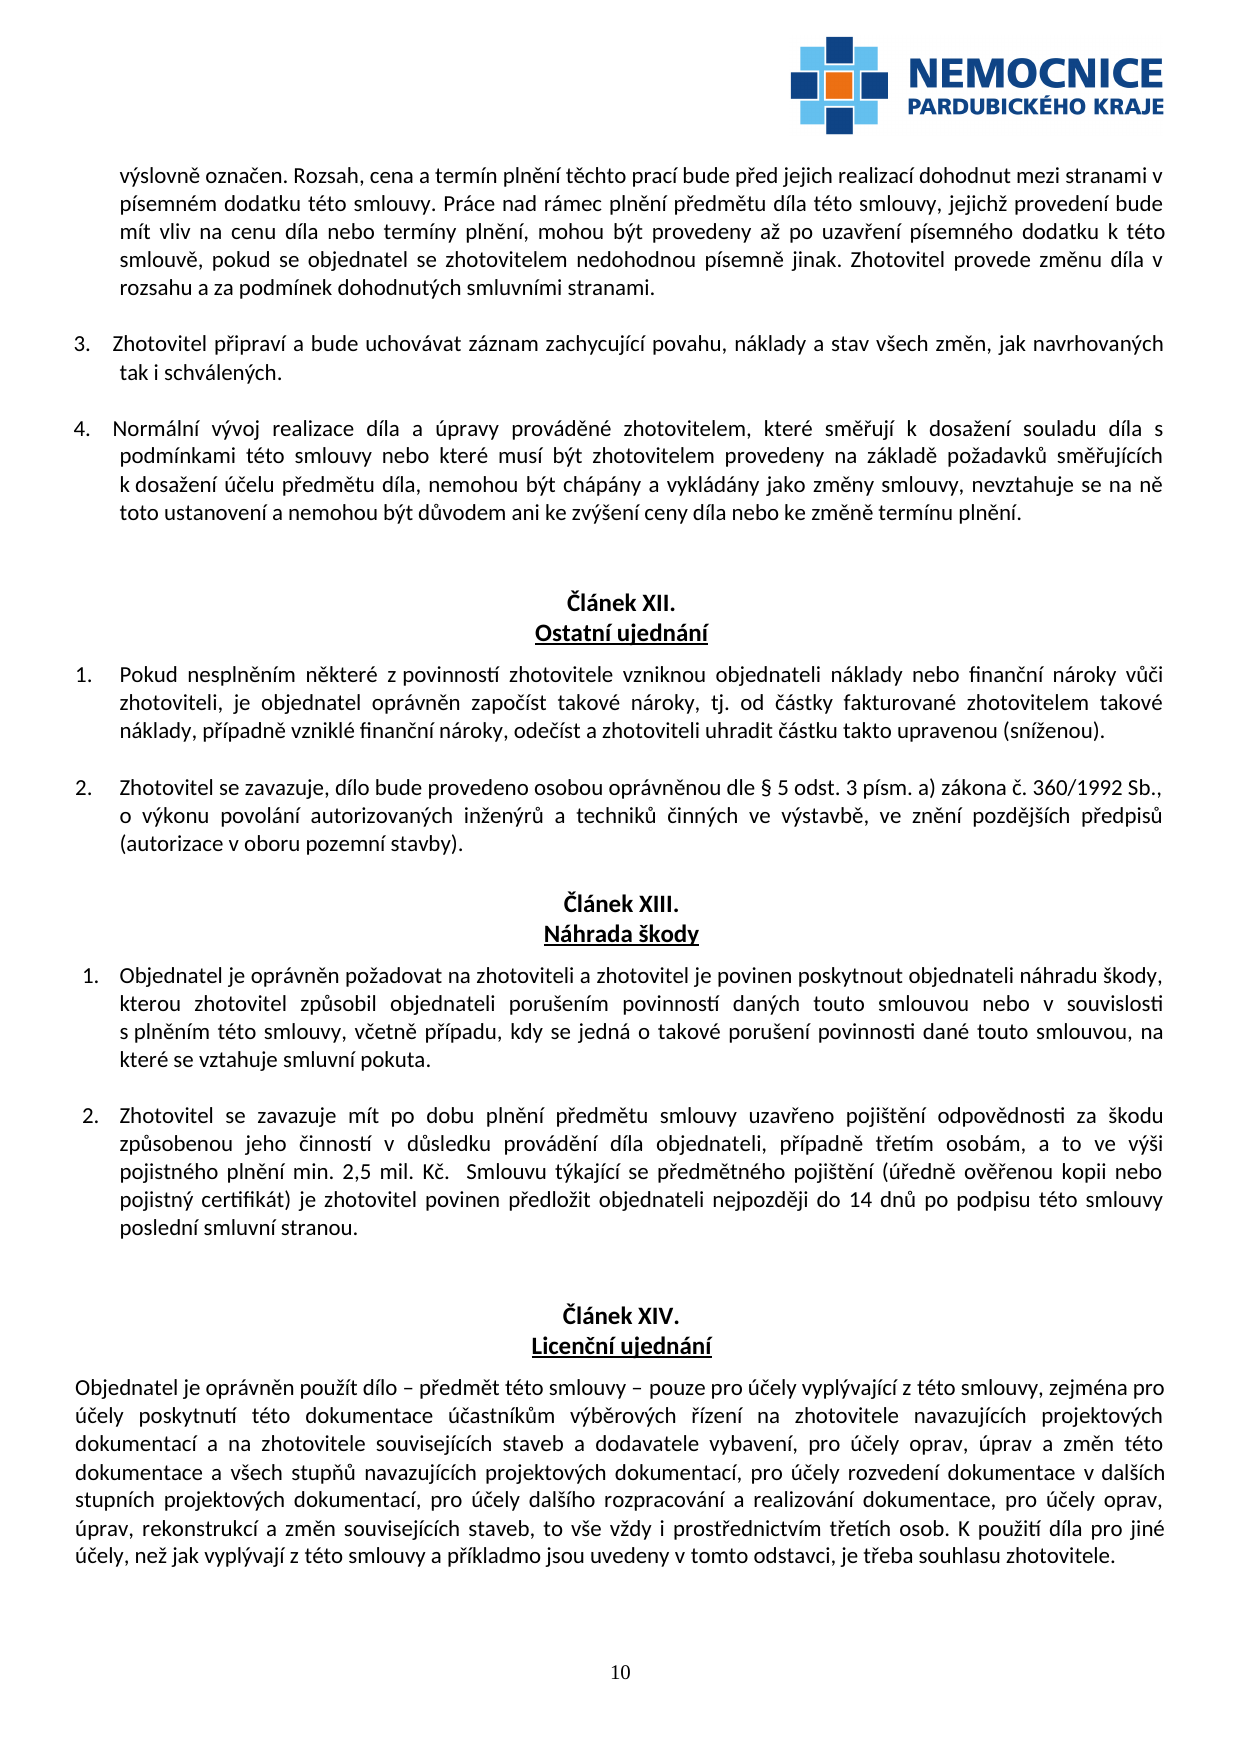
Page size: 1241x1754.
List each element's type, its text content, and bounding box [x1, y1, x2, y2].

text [119, 161, 1165, 302]
text Článek XIII. [75, 888, 1168, 918]
text Náhrada škody [75, 918, 1168, 949]
text 2. Zhotovitel se zavazuje, dílo bude provedeno osobou oprávněnou dle § 5 odst. 3 písm. a) zákona č. 360/1992 Sb., o výkonu povolání autorizovaných inženýrů a techniků činných ve výstavbě, ve znění pozdějších předpisů (autorizace v oboru pozemní stavby). [75, 773, 1165, 857]
text 3. Zhotovitel připraví a bude uchovávat záznam zachycující povahu, náklady a stav všech změn, jak navrhovaných tak i schválených. [73, 329, 1165, 386]
text 1. Pokud nesplněním některé z povinností zhotovitele vzniknou objednateli náklady nebo finanční nároky vůči zhotoviteli, je objednatel oprávněn započíst takové nároky, tj. od částky fakturované zhotovitelem takové náklady, případně vzniklé finanční nároky, odečíst a zhotoviteli uhradit částku takto upravenou (sníženou). [75, 660, 1165, 744]
list Zhotovitel se zavazuje mít po dobu plnění předmětu smlouvy uzavřeno pojištění odpovědnosti za škodu způsobenou jeho činností v důsledku provádění díla objednateli, případně třetím osobám, a to ve výši pojistného plnění min. 2,5 mil. Kč. Smlouvu týkající se předmětného pojištění (úředně ověřenou kopii nebo pojistný certifikát) je zhotovitel povinen předložit objednateli nejpozději do 14 dnů po podpisu této smlouvy poslední smluvní stranou. [82, 1101, 1165, 1241]
text 4. Normální vývoj realizace díla a úpravy prováděné zhotovitelem, které směřují k dosažení souladu díla s podmínkami této smlouvy nebo které musí být zhotovitelem provedeny na základě požadavků směřujících k dosažení účelu předmětu díla, nemohou být chápány a vykládány jako změny smlouvy, nevztahuje se na ně toto ustanovení a nemohou být důvodem ani ke zvýšení ceny díla nebo ke změně termínu plnění. [73, 414, 1165, 526]
text Objednatel je oprávněn použít dílo – předmět této smlouvy – pouze pro účely vyplývající z této smlouvy, zejména pro účely poskytnutí této dokumentace účastníkům výběrových řízení na zhotovitele navazujících projektových dokumentací a na zhotovitele souvisejících staveb a dodavatele vybavení, pro účely oprav, úprav a změn této dokumentace a všech stupňů navazujících projektových dokumentací, pro účely rozvedení dokumentace v dalších stupních projektových dokumentací, pro účely dalšího rozpracování a realizování dokumentace, pro účely oprav, úprav, rekonstrukcí a změn souvisejících staveb, to vše vždy i prostřednictvím třetích osob. K použití díla pro jiné účely, než jak vyplývají z této smlouvy a příkladmo jsou uvedeny v tomto odstavci, je třeba souhlasu zhotovitele. [75, 1373, 1165, 1570]
text Ostatní ujednání [75, 617, 1168, 648]
text Licenční ujednání [75, 1331, 1168, 1361]
text Článek XIV. [75, 1300, 1168, 1331]
picture [789, 35, 1164, 136]
text Článek XII. [75, 587, 1168, 617]
list Objednatel je oprávněn požadovat na zhotoviteli a zhotovitel je povinen poskytnout objednateli náhradu škody, kterou zhotovitel způsobil objednateli porušením povinností daných touto smlouvou nebo v souvislosti s plněním této smlouvy, včetně případu, kdy se jedná o takové porušení povinnosti dané touto smlouvou, na které se vztahuje smluvní pokuta. [82, 961, 1165, 1073]
